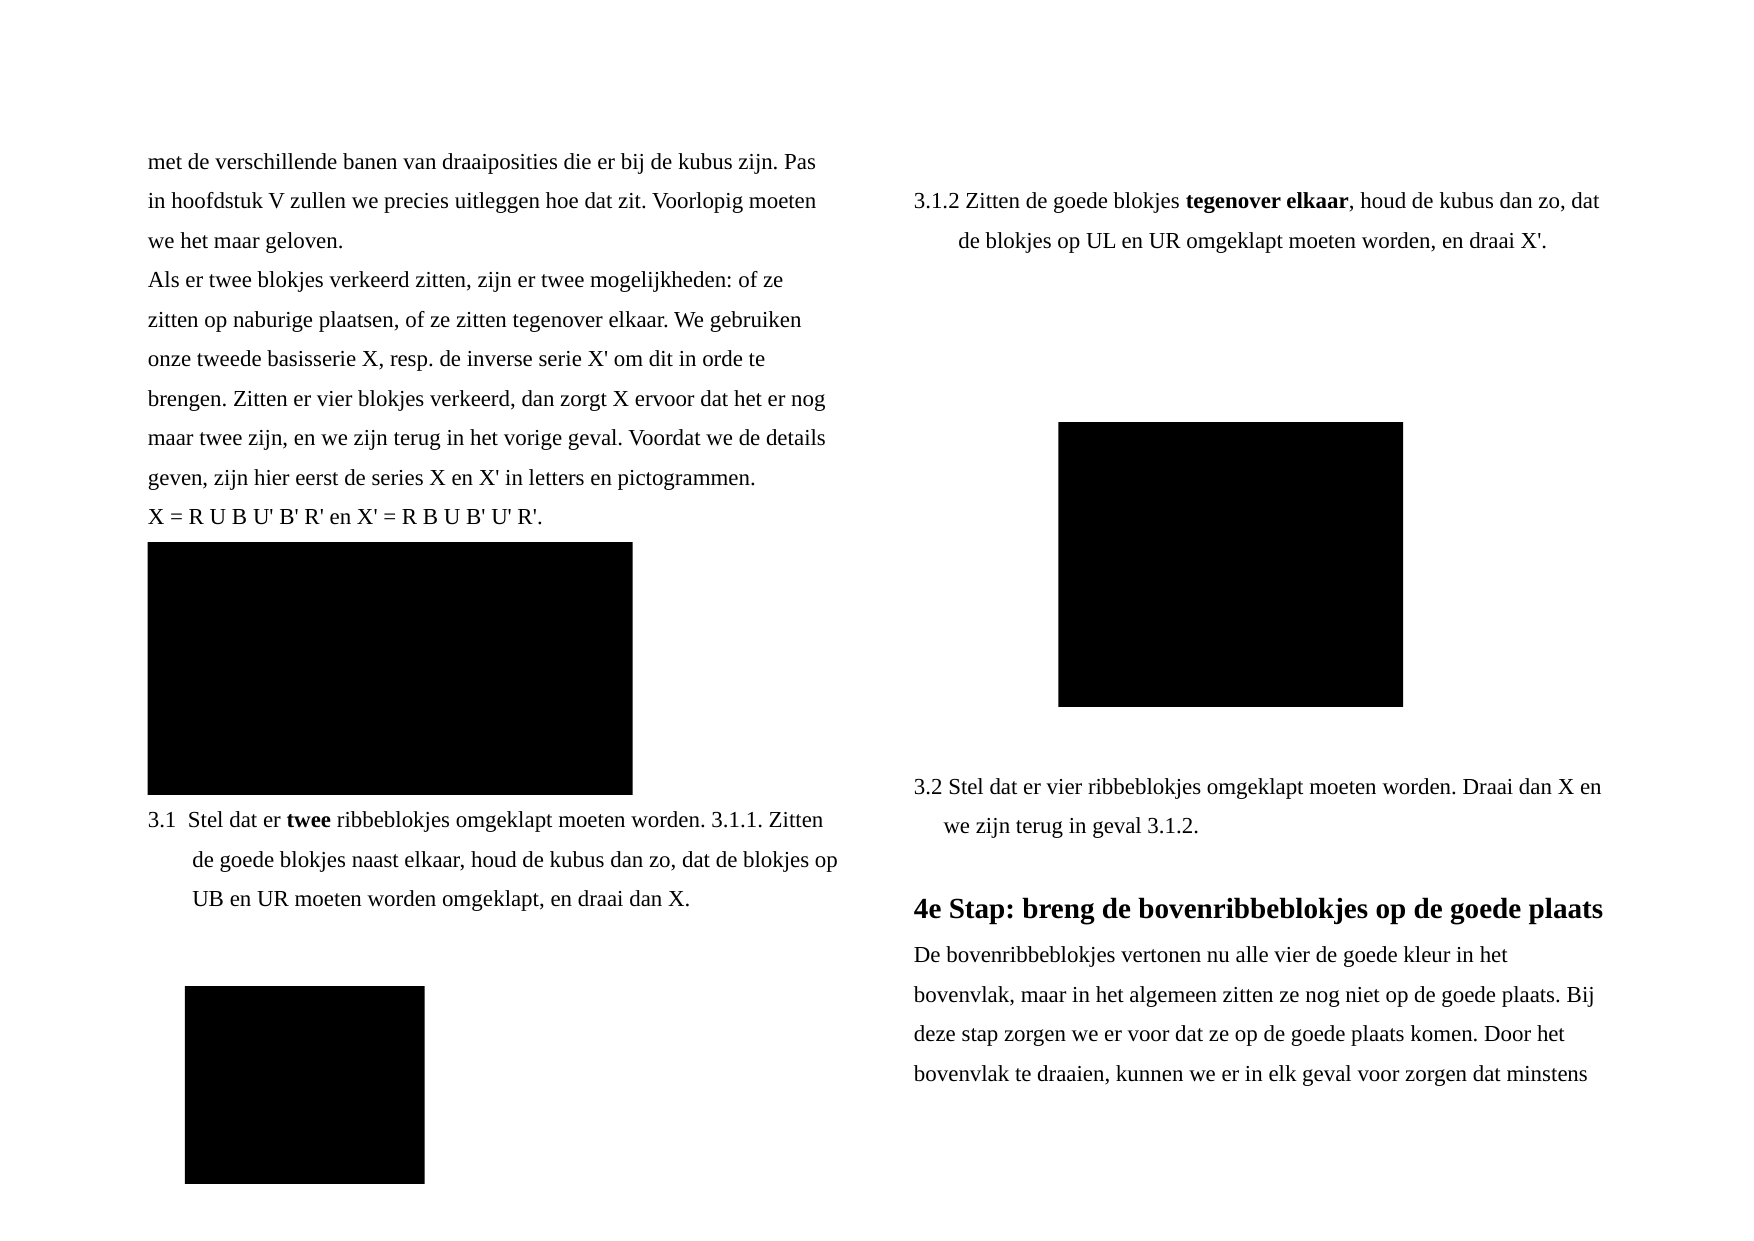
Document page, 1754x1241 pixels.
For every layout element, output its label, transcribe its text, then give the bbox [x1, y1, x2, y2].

picture [184, 986, 425, 1184]
text X = R U B U' B' R' en X' = R B U B' U' R'. [148, 503, 840, 529]
picture [1058, 422, 1404, 707]
text 3.1 Stel dat er twee ribbeblokjes omgeklapt moeten worden. 3.1.1. Zitten de goede blokjes naast elkaar, houd de kubus dan zo, dat de blokjes op UB en UR moeten worden omgeklapt, en draai dan X. [148, 806, 840, 912]
picture [147, 542, 633, 795]
text Als er twee blokjes verkeerd zitten, zijn er twee mogelijkheden: of ze zitten op naburige plaatsen, of ze zitten tegenover elkaar. We gebruiken onze tweede basisserie X, resp. de inverse serie X' om dit in orde te brengen. Zitten er vier blokjes verkeerd, dan zorgt X ervoor dat het er nog maar twee zijn, en we zijn terug in het vorige geval. Voordat we de details geven, zijn hier eerst de series X en X' in letters en pictogrammen. [148, 266, 840, 490]
text 3.2 Stel dat er vier ribbeblokjes omgeklapt moeten worden. Draai dan X en we zijn terug in geval 3.1.2. [914, 773, 1606, 839]
subtitle 4e Stap: breng de bovenribbeblokjes op de goede plaats [914, 891, 1606, 925]
text 3.1.2 Zitten de goede blokjes tegenover elkaar, houd de kubus dan zo, dat de blokjes op UL en UR omgeklapt moeten worden, en draai X'. [914, 187, 1606, 253]
